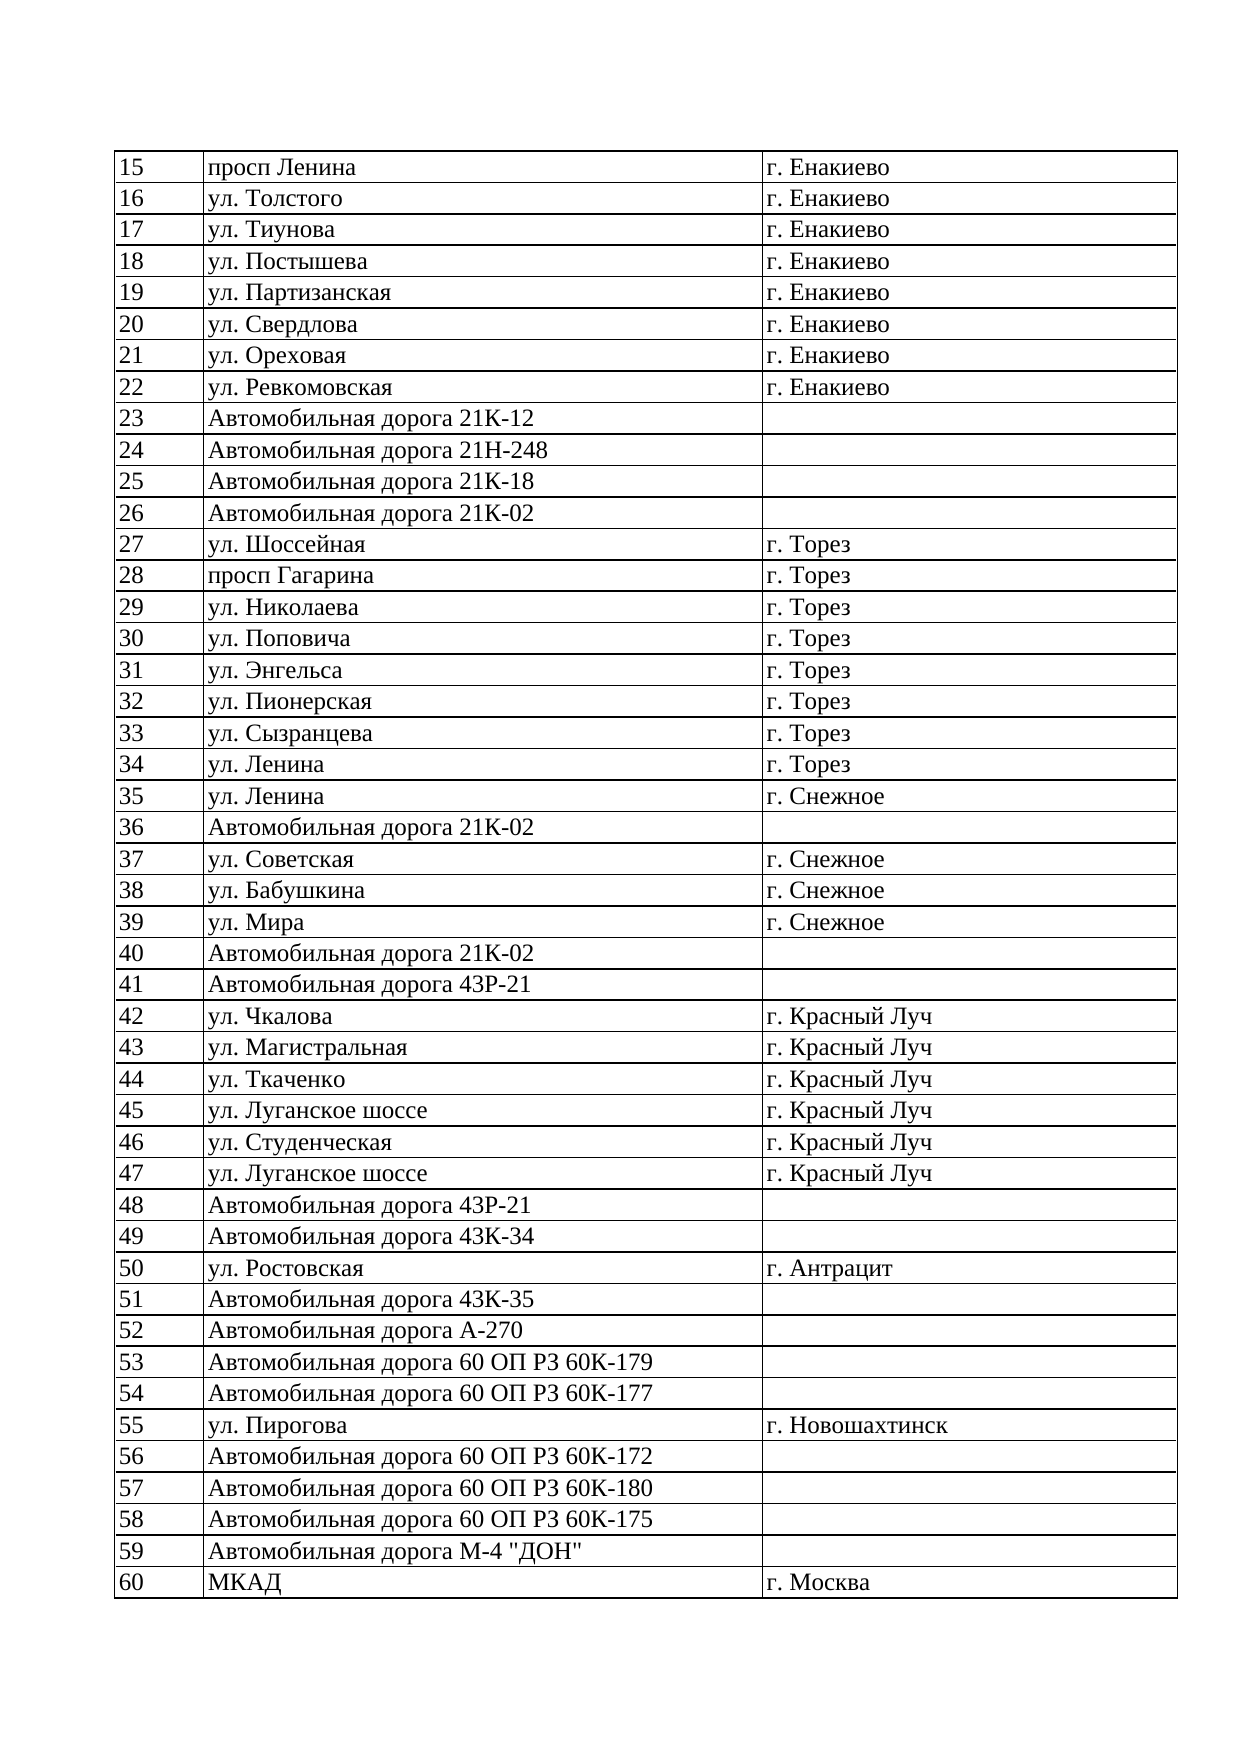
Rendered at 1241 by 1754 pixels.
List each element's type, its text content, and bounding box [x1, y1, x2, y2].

table_cell ул. Магистральная [204, 1032, 762, 1062]
table_cell [763, 1188, 1177, 1219]
table_cell ул. Бабушкина [204, 875, 762, 905]
table_cell 36 [115, 812, 203, 842]
table_cell 15 [115, 152, 203, 181]
table_cell [763, 496, 1177, 527]
table_cell Автомобильная дорога 21Н-248 [204, 435, 762, 464]
table_cell МКАД [204, 1567, 762, 1597]
table_cell 21 [115, 340, 203, 370]
table_cell 52 [115, 1315, 203, 1345]
table_cell 18 [115, 245, 203, 276]
table_cell 44 [115, 1063, 203, 1094]
table_cell ул. Пирогова [204, 1410, 762, 1440]
table_cell 16 [115, 183, 203, 213]
table_cell г. Снежное [763, 779, 1177, 811]
table_cell Автомобильная дорога 21К-12 [204, 403, 762, 433]
table_cell 22 [115, 371, 203, 402]
table_cell 38 [115, 875, 203, 905]
table_cell 55 [115, 1409, 203, 1440]
table_cell Автомобильная дорога 21К-18 [204, 466, 762, 496]
table_cell ул. Энгельса [204, 655, 762, 685]
table_cell 33 [115, 717, 203, 748]
table_cell Автомобильная дорога 60 ОП РЗ 60К-177 [204, 1378, 762, 1408]
table_cell 29 [115, 591, 203, 622]
table_cell г. Енакиево [763, 181, 1177, 213]
table_cell г. Красный Луч [763, 1062, 1177, 1094]
table_cell г. Красный Луч [763, 1094, 1177, 1125]
table_cell Автомобильная дорога 43К-34 [204, 1221, 762, 1251]
table_cell 59 [115, 1535, 203, 1566]
table_cell ул. Луганское шоссе [204, 1095, 762, 1125]
table_cell 25 [115, 466, 203, 496]
table_cell просп Ленина [204, 152, 762, 181]
table_cell [763, 1314, 1177, 1345]
table_cell г. Торез [763, 622, 1177, 653]
table_cell ул. Свердлова [204, 309, 762, 339]
table_cell г. Торез [763, 716, 1177, 748]
table_cell Автомобильная дорога 43Р-21 [204, 970, 762, 999]
table_cell г. Красный Луч [763, 999, 1177, 1031]
table_cell 46 [115, 1126, 203, 1157]
table_cell г. Снежное [763, 874, 1177, 905]
table_cell [763, 1377, 1177, 1408]
table_cell [763, 1345, 1177, 1377]
table_cell 41 [115, 969, 203, 999]
table_cell Автомобильная дорога А-270 [204, 1316, 762, 1345]
table_cell 32 [115, 686, 203, 716]
table_cell 23 [115, 403, 203, 433]
table_cell г. Енакиево [763, 276, 1177, 307]
table_cell [763, 465, 1177, 496]
table_cell просп Гагарина [204, 561, 762, 590]
table_cell ул. Ленина [204, 749, 762, 779]
table_cell г. Москва [763, 1566, 1177, 1597]
table_cell 58 [115, 1504, 203, 1534]
table_cell ул. Ревкомовская [204, 372, 762, 402]
table_cell г. Енакиево [763, 307, 1177, 339]
table_cell г. Торез [763, 653, 1177, 685]
table_cell г. Антрацит [763, 1251, 1177, 1282]
table_cell [763, 1471, 1177, 1503]
table_cell Автомобильная дорога 21К-02 [204, 938, 762, 968]
table_cell 20 [115, 308, 203, 339]
table_cell Автомобильная дорога 60 ОП РЗ 60К-172 [204, 1441, 762, 1471]
table_cell 28 [115, 560, 203, 590]
table_cell 43 [115, 1032, 203, 1062]
table_cell [763, 402, 1177, 433]
table_cell ул. Ленина [204, 781, 762, 811]
table_cell [763, 1220, 1177, 1251]
table_cell ул. Советская [204, 844, 762, 873]
table_cell 37 [115, 843, 203, 873]
table_cell 26 [115, 497, 203, 527]
table_cell 54 [115, 1378, 203, 1408]
table_cell ул. Студенческая [204, 1127, 762, 1157]
table_cell Автомобильная дорога 21К-02 [204, 812, 762, 842]
table_cell ул. Тиунова [204, 215, 762, 244]
table_cell г. Енакиево [763, 244, 1177, 276]
table_cell 45 [115, 1095, 203, 1125]
table_cell г. Енакиево [763, 213, 1177, 244]
table_cell ул. Мира [204, 907, 762, 936]
table_cell 27 [115, 529, 203, 559]
table_cell 19 [115, 277, 203, 307]
table_cell [763, 811, 1177, 842]
table_cell Автомобильная дорога М-4 "ДОН" [204, 1536, 762, 1566]
table_cell Автомобильная дорога 43К-35 [204, 1284, 762, 1314]
table_cell 24 [115, 434, 203, 464]
table_cell г. Новошахтинск [763, 1408, 1177, 1440]
table_cell Автомобильная дорога 60 ОП РЗ 60К-180 [204, 1473, 762, 1503]
table_cell [763, 936, 1177, 968]
table_cell 34 [115, 749, 203, 779]
table_cell 49 [115, 1221, 203, 1251]
table_cell 47 [115, 1158, 203, 1188]
table_cell 30 [115, 623, 203, 653]
table_cell г. Енакиево [763, 339, 1177, 370]
table_cell 48 [115, 1189, 203, 1219]
table_cell ул. Постышева [204, 246, 762, 276]
table_cell Автомобильная дорога 60 ОП РЗ 60К-179 [204, 1347, 762, 1377]
table_cell Автомобильная дорога 60 ОП РЗ 60К-175 [204, 1504, 762, 1534]
table_cell ул. Партизанская [204, 277, 762, 307]
table_cell г. Торез [763, 528, 1177, 559]
table_cell 50 [115, 1252, 203, 1282]
table_cell 42 [115, 1000, 203, 1031]
table_cell 53 [115, 1346, 203, 1377]
table_cell 56 [115, 1441, 203, 1471]
table_cell ул. Чкалова [204, 1001, 762, 1031]
table_cell Автомобильная дорога 43Р-21 [204, 1190, 762, 1219]
table_cell [763, 1283, 1177, 1314]
table_cell 39 [115, 906, 203, 936]
table_cell ул. Пионерская [204, 686, 762, 716]
table_cell г. Торез [763, 748, 1177, 779]
table_cell г. Торез [763, 559, 1177, 590]
table_cell ул. Шоссейная [204, 529, 762, 559]
table_cell ул. Сызранцева [204, 718, 762, 748]
table_cell г. Красный Луч [763, 1031, 1177, 1062]
table_cell Автомобильная дорога 21К-02 [204, 498, 762, 527]
table_cell г. Красный Луч [763, 1125, 1177, 1157]
table_cell ул. Поповича [204, 623, 762, 653]
table_cell ул. Ростовская [204, 1253, 762, 1282]
table_cell ул. Луганское шоссе [204, 1158, 762, 1188]
table_cell ул. Ткаченко [204, 1064, 762, 1094]
table_cell 60 [115, 1567, 203, 1597]
table_cell ул. Толстого [204, 183, 762, 213]
table_cell [763, 433, 1177, 464]
table_cell [763, 1440, 1177, 1471]
table_cell 57 [115, 1472, 203, 1503]
table_cell [763, 968, 1177, 999]
table_cell г. Красный Луч [763, 1157, 1177, 1188]
table_cell г. Енакиево [763, 370, 1177, 402]
table_cell 40 [115, 938, 203, 968]
table_cell [763, 1534, 1177, 1566]
table_cell г. Снежное [763, 905, 1177, 936]
table_cell г. Енакиево [763, 152, 1177, 181]
table_cell 31 [115, 654, 203, 685]
table_cell 35 [115, 780, 203, 811]
table_cell ул. Ореховая [204, 340, 762, 370]
table_cell 51 [115, 1284, 203, 1314]
table_cell 17 [115, 214, 203, 244]
table_cell г. Снежное [763, 842, 1177, 873]
table_cell [763, 1503, 1177, 1534]
table_cell ул. Николаева [204, 592, 762, 622]
table_cell г. Торез [763, 590, 1177, 622]
table_cell г. Торез [763, 685, 1177, 716]
